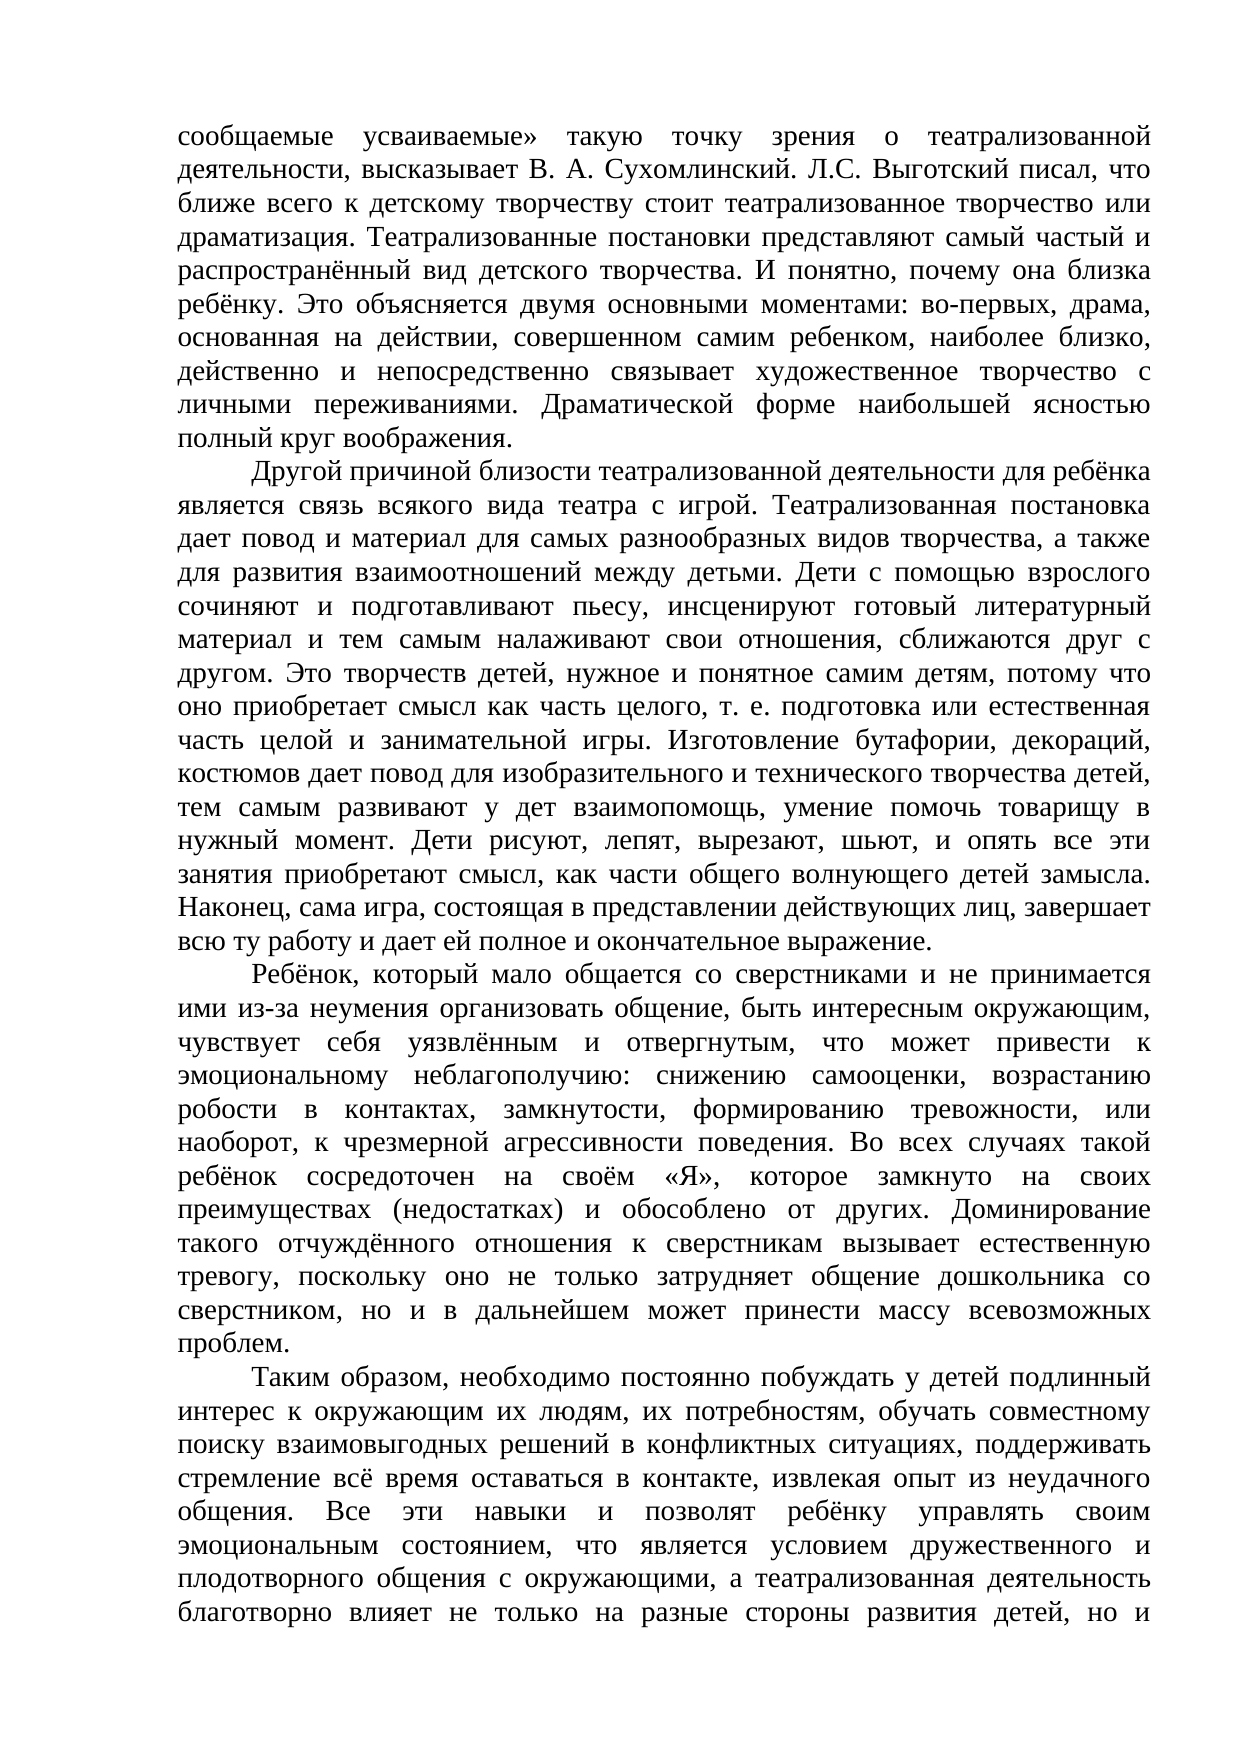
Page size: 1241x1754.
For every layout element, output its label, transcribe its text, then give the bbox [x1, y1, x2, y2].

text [177, 1359, 1152, 1627]
text Другой причиной близости театрализованной деятельности для ребёнка является связь всякого вида театра с игрой. Театрализованная постановка дает повод и материал для самых разнообразных видов творчества, а также для развития взаимоотношений между детьми. Дети с помощью взрослого сочиняют и подготавливают пьесу, инсценируют готовый литературный материал и тем самым налаживают свои отношения, сближаются друг с другом. Это творчеств детей, нужное и понятное самим детям, потому что оно приобретает смысл как часть целого, т. е. подготовка или естественная часть целой и занимательной игры. Изготовление бутафории, декораций, костюмов дает повод для изобразительного и технического творчества детей, тем самым развивают у дет взаимопомощь, умение помочь товарищу в нужный момент. Дети рисуют, лепят, вырезают, шьют, и опять все эти занятия приобретают смысл, как части общего волнующего детей замысла. Наконец, сама игра, состоящая в представлении действующих лиц, завершает всю ту работу и дает ей полное и окончательное выражение. [177, 453, 1152, 957]
text Ребёнок, который мало общается со сверстниками и не принимается ими из-за неумения организовать общение, быть интересным окружающим, чувствует себя уязвлённым и отвергнутым, что может привести к эмоциональному неблагополучию: снижению самооценки, возрастанию робости в контактах, замкнутости, формированию тревожности, или наоборот, к чрезмерной агрессивности поведения. Во всех случаях такой ребёнок сосредоточен на своём «Я», которое замкнуто на своих преимуществах (недостатках) и обособлено от других. Доминирование такого отчуждённого отношения к сверстникам вызывает естественную тревогу, поскольку оно не только затрудняет общение дошкольника со сверстником, но и в дальнейшем может принести массу всевозможных проблем. [177, 957, 1152, 1359]
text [177, 118, 1152, 453]
